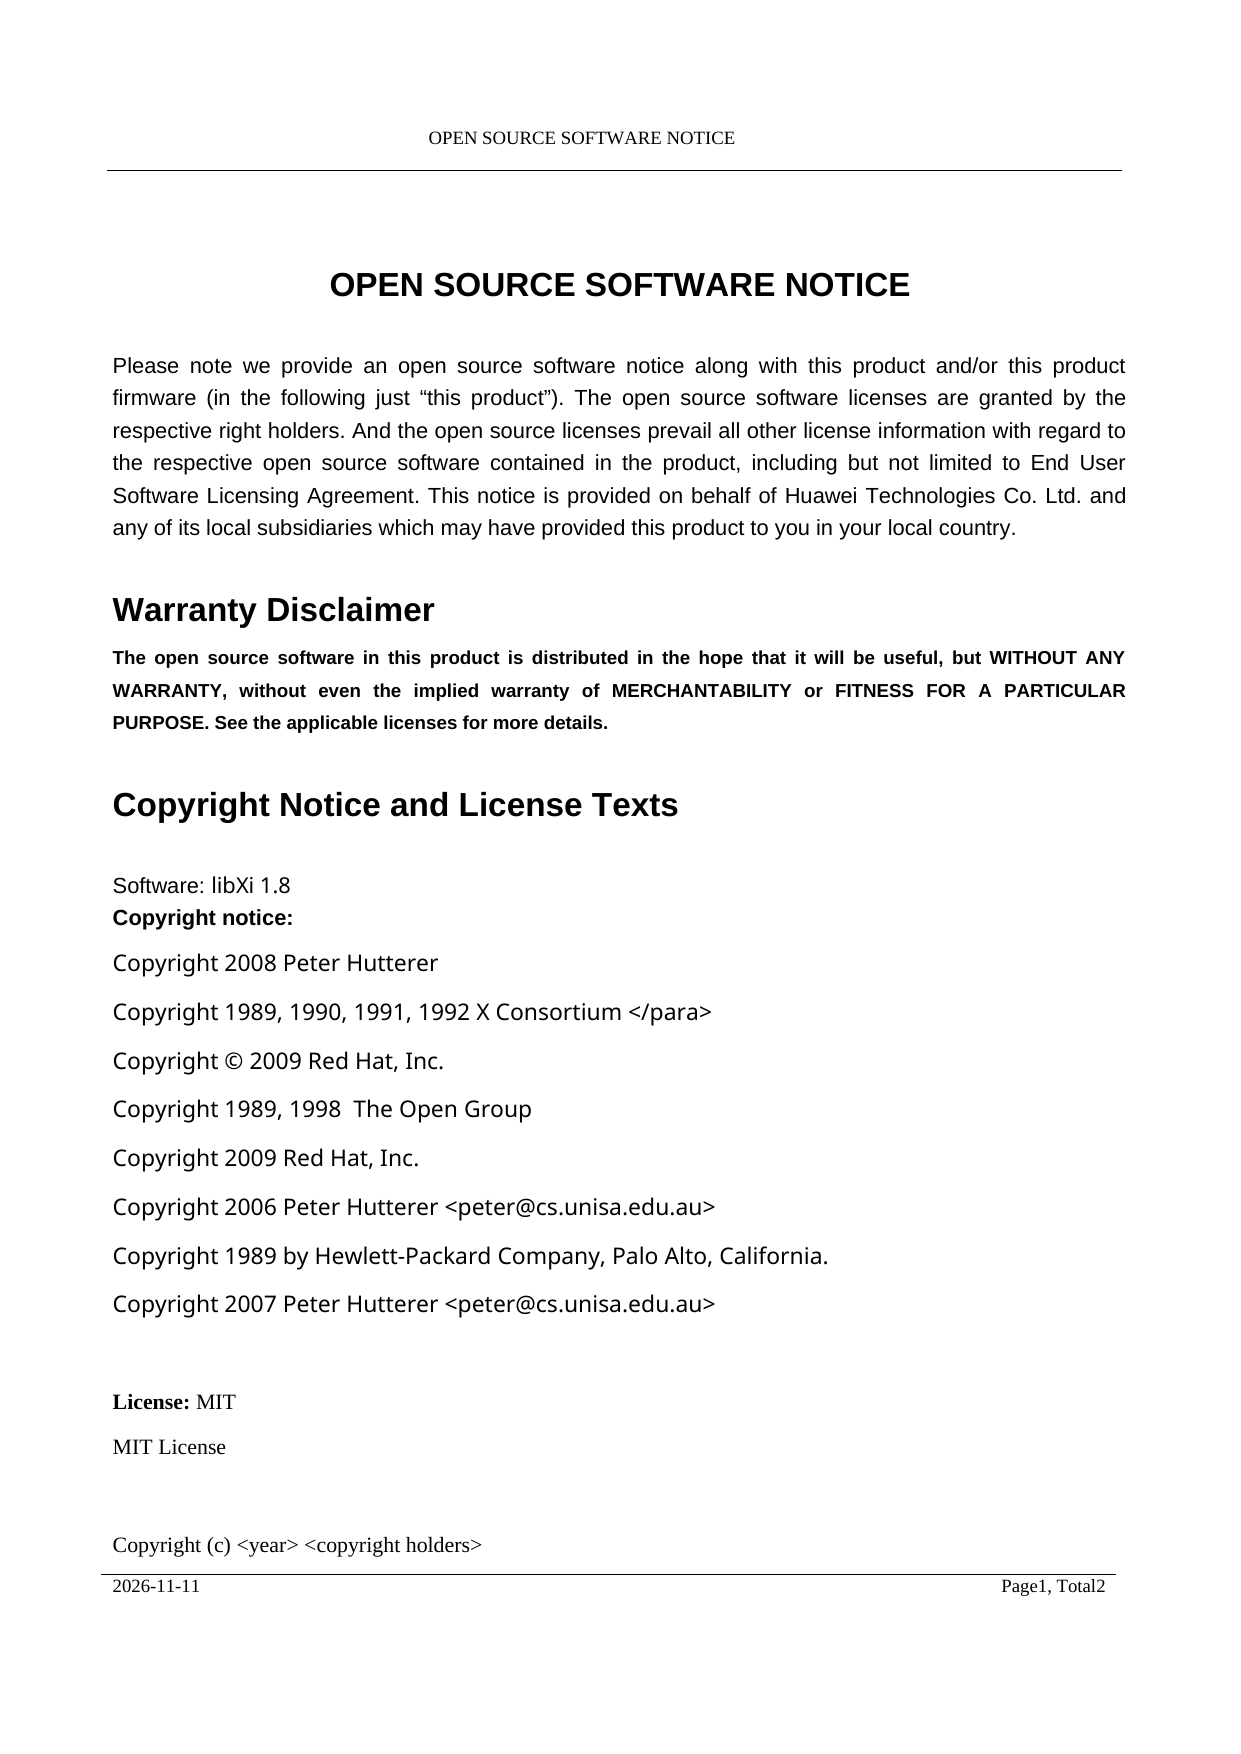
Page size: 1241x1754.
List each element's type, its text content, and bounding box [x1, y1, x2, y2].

text Warranty Disclaimer [112, 576, 1128, 641]
text Please note we provide an open source software notice along with this product and/or this product firmware (in the following just “this product”). The open source software licenses are granted by the respective right holders. And the open source licenses prevail all other license information with regard to the respective open source software contained in the product, including but not limited to End User Software Licensing Agreement. This notice is provided on behalf of Huawei Technologies Co. Ltd. and any of its local subsidiaries which may have provided this product to you in your local country. [112, 349, 1128, 544]
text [112, 1430, 1128, 1560]
text Copyright notice: [112, 901, 1128, 934]
text Copyright Notice and License Texts [112, 771, 1128, 836]
text Software: libXi 1.8 [112, 869, 1128, 901]
text OPEN SOURCE SOFTWARE NOTICE [112, 251, 1128, 316]
text Copyright 2008 Peter Hutterer Copyright 1989, 1990, 1991, 1992 X Consortium </para> Copyright © 2009 Red Hat, Inc. Copyright 1989, 1998 The Open Group Copyright 2009 Red Hat, Inc. Copyright 2006 Peter Hutterer <peter@cs.unisa.edu.au> Copyright 1989 by Hewlett-Packard Company, Palo Alto, California. Copyright 2007 Peter Hutterer <peter@cs.unisa.edu.au> [112, 947, 1128, 1369]
text License: MIT [112, 1385, 1128, 1418]
text The open source software in this product is distributed in the hope that it will be useful, but WITHOUT ANY WARRANTY, without even the implied warranty of MERCHANTABILITY or FITNESS FOR A PARTICULAR PURPOSE. See the applicable licenses for more details. [112, 641, 1128, 739]
